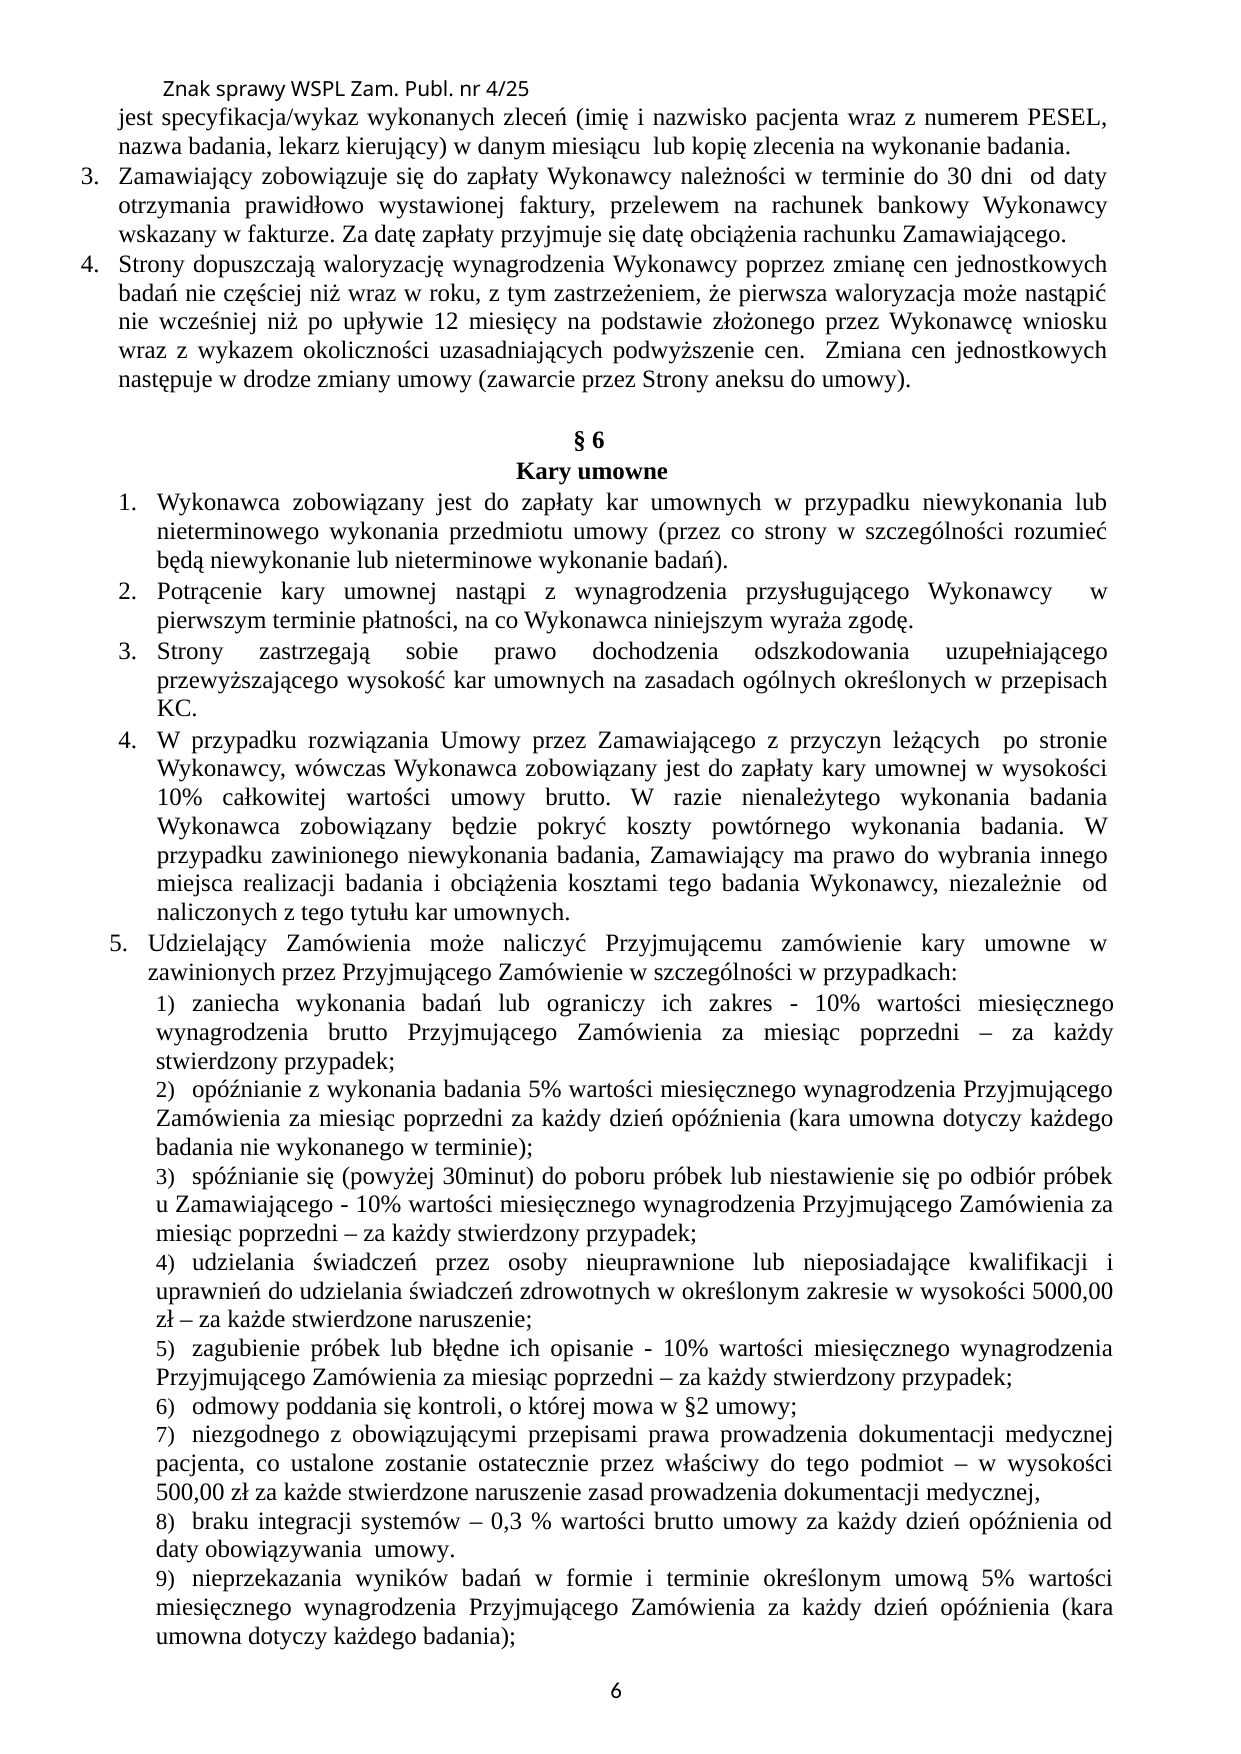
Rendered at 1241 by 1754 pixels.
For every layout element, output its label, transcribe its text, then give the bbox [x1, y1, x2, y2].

list Wykonawca zobowiązany jest do zapłaty kar umownych w przypadku niewykonania lub nieterminowego wykonania przedmiotu umowy (przez co strony w szczególności rozumieć będą niewykonanie lub nieterminowe wykonanie badań). [118, 487, 1108, 574]
list Potrącenie kary umownej nastąpi z wynagrodzenia przysługującego Wykonawcy w pierwszym terminie płatności, na co Wykonawca niniejszym wyraża zgodę. [118, 576, 1108, 634]
list odmowy poddania się kontroli, o której mowa w §2 umowy; [156, 1391, 1114, 1419]
list Zamawiający zobowiązuje się do zapłaty Wykonawcy należności w terminie do 30 dni od daty otrzymania prawidłowo wystawionej faktury, przelewem na rachunek bankowy Wykonawcy wskazany w fakturze. Za datę zapłaty przyjmuje się datę obciążenia rachunku Zamawiającego. [81, 161, 1108, 247]
list Udzielający Zamówienia może naliczyć Przyjmującemu zamówienie kary umowne w zawinionych przez Przyjmującego Zamówienie w szczególności w przypadkach: [109, 928, 1108, 986]
list W przypadku rozwiązania Umowy przez Zamawiającego z przyczyn leżących po stronie Wykonawcy, wówczas Wykonawca zobowiązany jest do zapłaty kary umownej w wysokości 10% całkowitej wartości umowy brutto. W razie nienależytego wykonania badania Wykonawca zobowiązany będzie pokryć koszty powtórnego wykonania badania. W przypadku zawinionego niewykonania badania, Zamawiający ma prawo do wybrania innego miejsca realizacji badania i obciążenia kosztami tego badania Wykonawcy, niezależnie od naliczonych z tego tytułu kar umownych. [118, 725, 1108, 926]
list nieprzekazania wyników badań w formie i terminie określonym umową 5% wartości miesięcznego wynagrodzenia Przyjmującego Zamówienia za każdy dzień opóźnienia (kara umowna dotyczy każdego badania); [156, 1563, 1114, 1649]
list niezgodnego z obowiązującymi przepisami prawa prowadzenia dokumentacji medycznej pacjenta, co ustalone zostanie ostatecznie przez właściwy do tego podmiot – w wysokości 500,00 zł za każde stwierdzone naruszenie zasad prowadzenia dokumentacji medycznej, [156, 1419, 1114, 1506]
subtitle Kary umowne [117, 456, 1060, 485]
list zaniecha wykonania badań lub ograniczy ich zakres - 10% wartości miesięcznego wynagrodzenia brutto Przyjmującego Zamówienia za miesiąc poprzedni – za każdy stwierdzony przypadek; [156, 988, 1114, 1074]
list opóźnianie z wykonania badania 5% wartości miesięcznego wynagrodzenia Przyjmującego Zamówienia za miesiąc poprzedni za każdy dzień opóźnienia (kara umowna dotyczy każdego badania nie wykonanego w terminie); [156, 1074, 1114, 1161]
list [81, 102, 1108, 160]
list zagubienie próbek lub błędne ich opisanie - 10% wartości miesięcznego wynagrodzenia Przyjmującego Zamówienia za miesiąc poprzedni – za każdy stwierdzony przypadek; [156, 1333, 1114, 1391]
list braku integracji systemów – 0,3 % wartości brutto umowy za każdy dzień opóźnienia od daty obowiązywania umowy. [156, 1506, 1114, 1563]
list udzielania świadczeń przez osoby nieuprawnione lub nieposiadające kwalifikacji i uprawnień do udzielania świadczeń zdrowotnych w określonym zakresie w wysokości 5000,00 zł – za każde stwierdzone naruszenie; [156, 1247, 1114, 1333]
list Strony zastrzegają sobie prawo dochodzenia odszkodowania uzupełniającego przewyższającego wysokość kar umownych na zasadach ogólnych określonych w przepisach KC. [118, 636, 1108, 722]
list Strony dopuszczają waloryzację wynagrodzenia Wykonawcy poprzez zmianę cen jednostkowych badań nie częściej niż wraz w roku, z tym zastrzeżeniem, że pierwsza waloryzacja może nastąpić nie wcześniej niż po upływie 12 miesięcy na podstawie złożonego przez Wykonawcę wniosku wraz z wykazem okoliczności uzasadniających podwyższenie cen. Zmiana cen jednostkowych następuje w drodze zmiany umowy (zawarcie przez Strony aneksu do umowy). [81, 249, 1108, 393]
subtitle § 6 [117, 425, 1060, 454]
list spóźnianie się (powyżej 30minut) do poboru próbek lub niestawienie się po odbiór próbek u Zamawiającego - 10% wartości miesięcznego wynagrodzenia Przyjmującego Zamówienia za miesiąc poprzedni – za każdy stwierdzony przypadek; [156, 1161, 1114, 1247]
